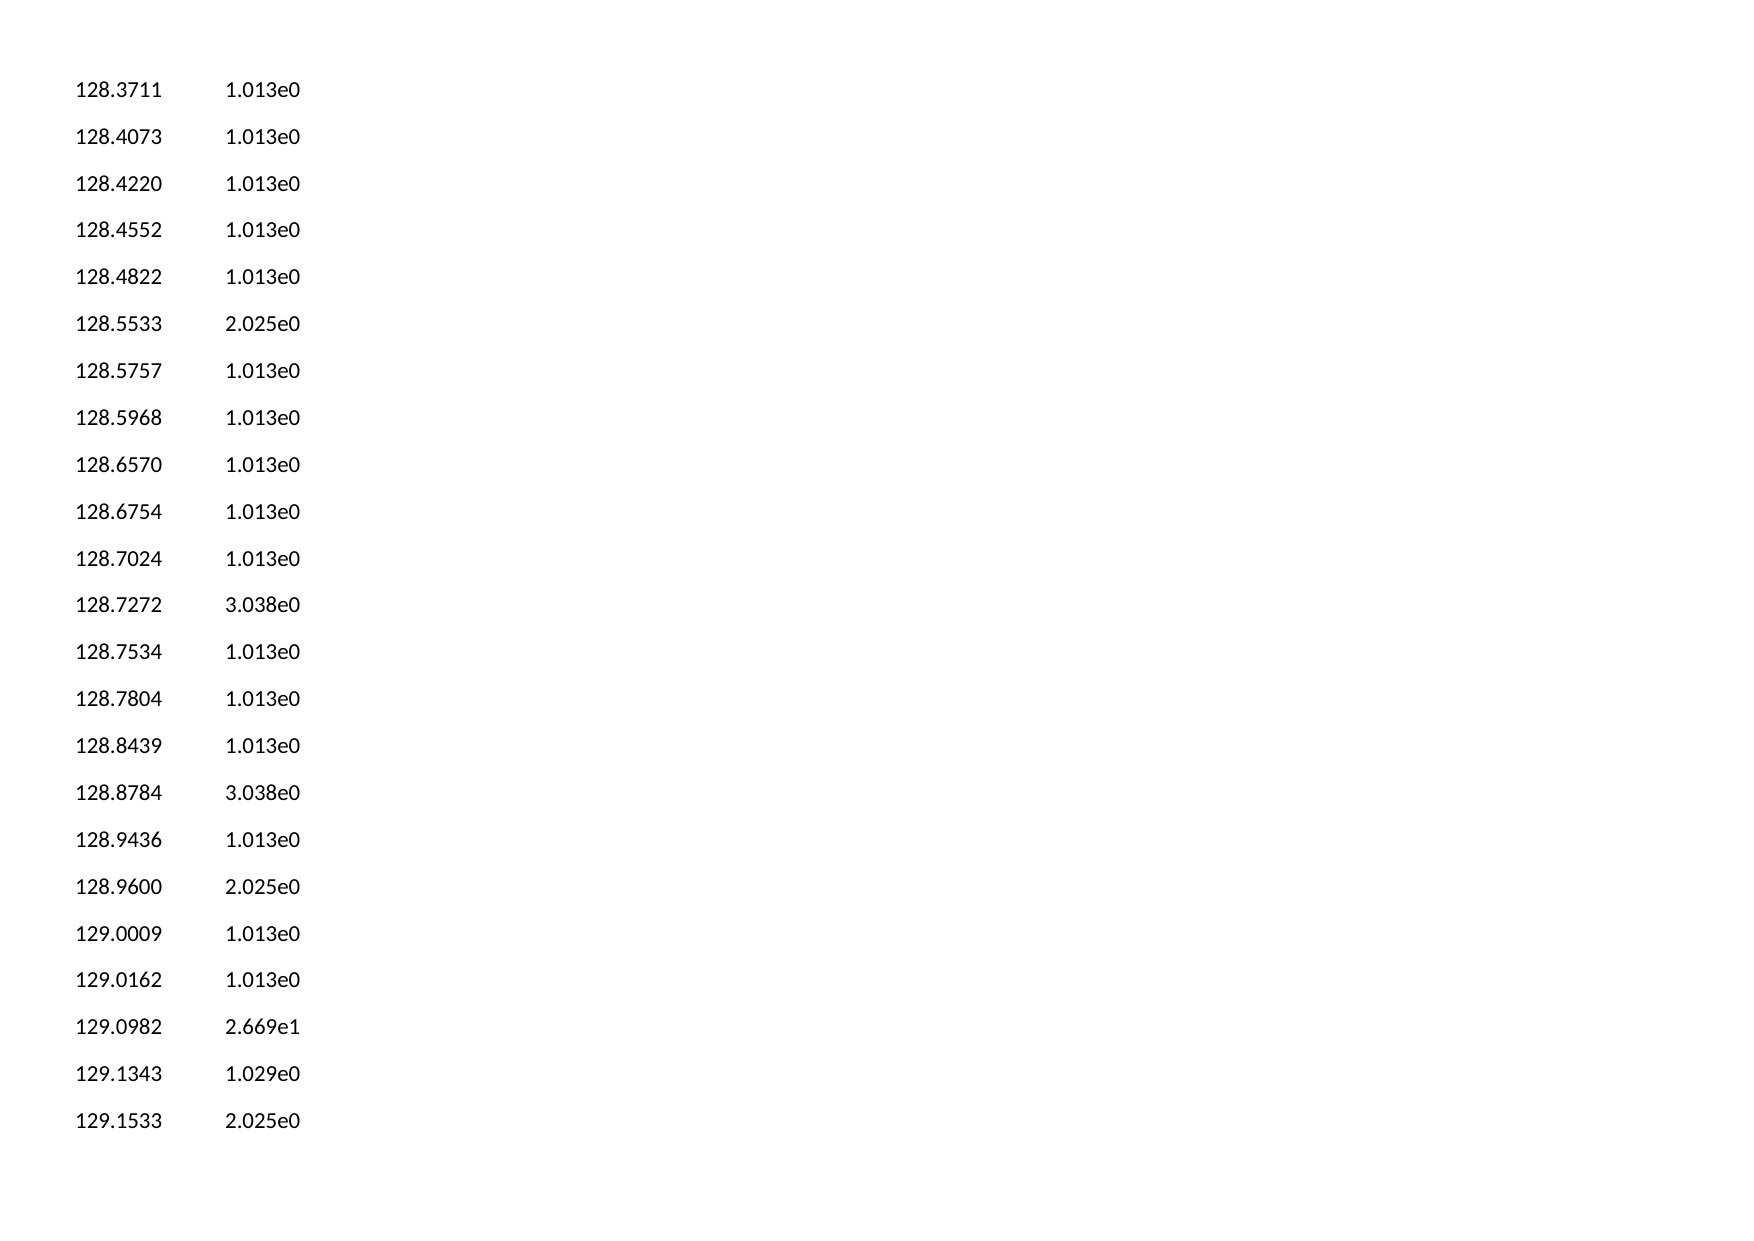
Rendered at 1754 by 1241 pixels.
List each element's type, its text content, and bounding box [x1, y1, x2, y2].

text 128.7534 1.013e0 [75, 637, 1679, 666]
text 128.9600 2.025e0 [75, 872, 1679, 900]
text 129.0009 1.013e0 [75, 919, 1679, 947]
text 128.4552 1.013e0 [75, 216, 1679, 244]
text 129.1343 1.029e0 [75, 1059, 1679, 1087]
text 128.4822 1.013e0 [75, 262, 1679, 291]
text 129.0982 2.669e1 [75, 1012, 1679, 1041]
text 128.3711 1.013e0 [75, 75, 1679, 103]
text 128.6570 1.013e0 [75, 450, 1679, 478]
text 128.4073 1.013e0 [75, 122, 1679, 150]
text 128.7804 1.013e0 [75, 684, 1679, 712]
text 128.9436 1.013e0 [75, 825, 1679, 853]
text 129.0162 1.013e0 [75, 966, 1679, 994]
text 128.5533 2.025e0 [75, 309, 1679, 337]
text 128.5968 1.013e0 [75, 403, 1679, 431]
text 128.4220 1.013e0 [75, 169, 1679, 197]
text 128.8439 1.013e0 [75, 731, 1679, 759]
text 128.8784 3.038e0 [75, 778, 1679, 806]
text 128.7024 1.013e0 [75, 544, 1679, 572]
text 128.6754 1.013e0 [75, 497, 1679, 525]
text 129.1533 2.025e0 [75, 1106, 1679, 1134]
text 128.5757 1.013e0 [75, 356, 1679, 384]
text 128.7272 3.038e0 [75, 591, 1679, 619]
